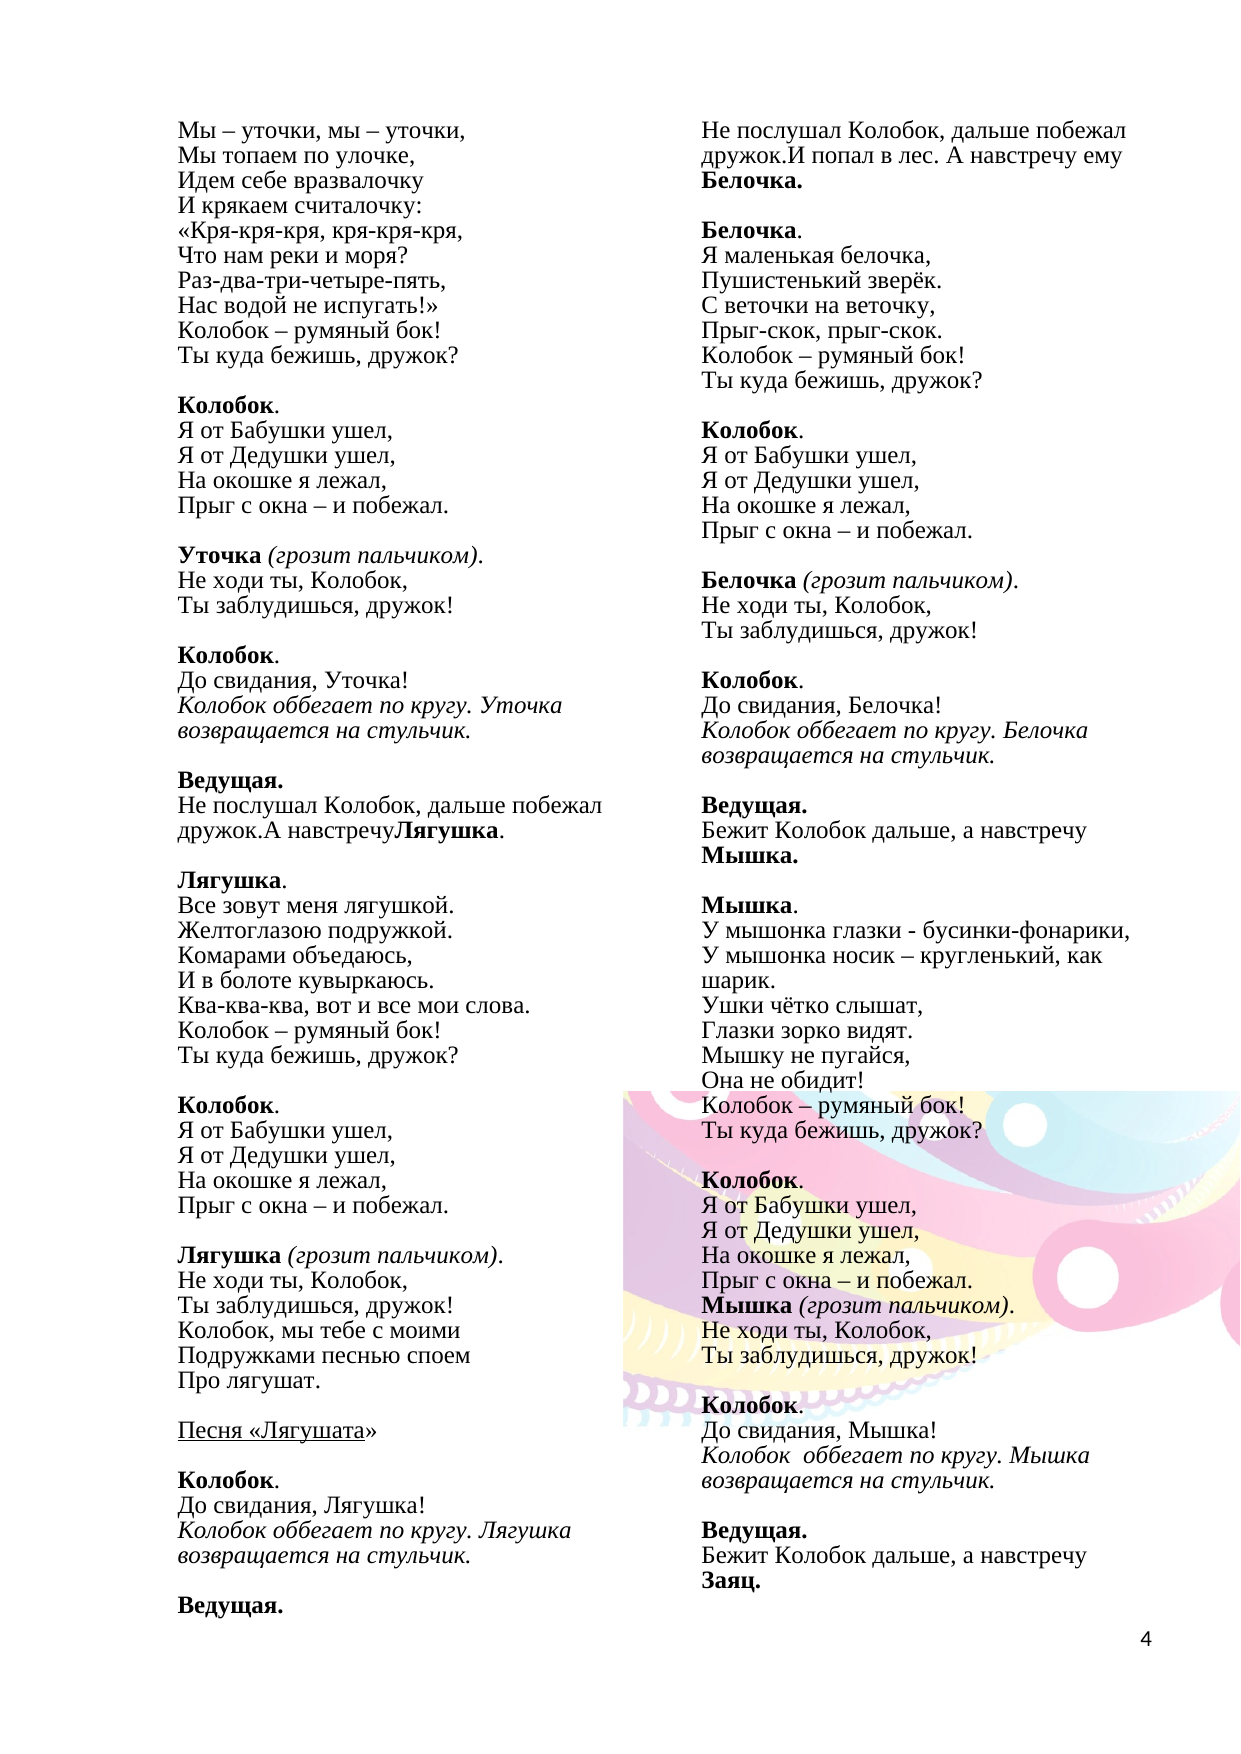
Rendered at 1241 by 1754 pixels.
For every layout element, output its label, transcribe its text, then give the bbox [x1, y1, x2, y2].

text Колобок оббегает по кругу. Мышка возвращается на стульчик. [701, 1443, 1152, 1493]
text Нас водой не испугать!» [177, 293, 627, 318]
text До свидания, Белочка! [701, 693, 1152, 718]
text Идем себе вразвалочку [177, 168, 627, 193]
text Я от Бабушки ушел, [701, 443, 1152, 468]
text У мышонка глазки - бусинки-фонарики, [701, 918, 1152, 943]
text Ты куда бежишь, дружок? [177, 1043, 627, 1068]
text Ты куда бежишь, дружок? [177, 343, 627, 368]
text Раз-два-три-четыре-пять, [177, 268, 627, 293]
text С веточки на веточку, [701, 293, 1152, 318]
text Не послушал Колобок, дальше побежал дружок.А навстречуЛягушка. [177, 793, 627, 843]
text На окошке я лежал, [177, 468, 627, 493]
text Желтоглазою подружкой. [177, 918, 627, 943]
picture [623, 1091, 1241, 1754]
text Колобок. [177, 1468, 627, 1493]
text Я от Дедушки ушел, [701, 1218, 1152, 1243]
text Ты заблудишься, дружок! [701, 1343, 1152, 1368]
text Колобок – румяный бок! [177, 318, 627, 343]
text Колобок – румяный бок! [701, 343, 1152, 368]
text Прыг-скок, прыг-скок. [701, 318, 1152, 343]
text Колобок. [701, 668, 1152, 693]
text Уточка (грозит пальчиком). [177, 543, 627, 568]
text Мышка. [701, 893, 1152, 918]
text Колобок, мы тебе с моими [177, 1318, 627, 1343]
text Колобок. [701, 1393, 1152, 1418]
text Прыг с окна – и побежал. [701, 1268, 1152, 1293]
text Я от Бабушки ушел, [177, 1118, 627, 1143]
text Бежит Колобок дальше, а навстречу Заяц. [701, 1543, 1152, 1593]
text Колобок – румяный бок! [177, 1018, 627, 1043]
text Не ходи ты, Колобок, [177, 568, 627, 593]
text Мышку не пугайся, [701, 1043, 1152, 1068]
text Что нам реки и моря? [177, 243, 627, 268]
text Я от Дедушки ушел, [701, 468, 1152, 493]
text Колобок. [177, 1093, 627, 1118]
text Ты заблудишься, дружок! [177, 593, 627, 618]
text Ты заблудишься, дружок! [177, 1293, 627, 1318]
text Мы топаем по улочке, [177, 143, 627, 168]
text Песня «Лягушата» [177, 1418, 627, 1443]
text Мы – уточки, мы – уточки, [177, 118, 627, 143]
text Ты куда бежишь, дружок? [701, 368, 1152, 393]
text Все зовут меня лягушкой. [177, 893, 627, 918]
text Колобок – румяный бок! [701, 1093, 1152, 1118]
text Глазки зорко видят. [701, 1018, 1152, 1043]
text Ушки чётко слышат, [701, 993, 1152, 1018]
text Лягушка (грозит пальчиком). [177, 1243, 627, 1268]
text На окошке я лежал, [177, 1168, 627, 1193]
text Я от Дедушки ушел, [177, 443, 627, 468]
text Мышка (грозит пальчиком). [701, 1293, 1152, 1318]
text Про лягушат. [177, 1368, 627, 1393]
text На окошке я лежал, [701, 1243, 1152, 1268]
text Ведущая. [177, 768, 627, 793]
text До свидания, Уточка! [177, 668, 627, 693]
text Не ходи ты, Колобок, [177, 1268, 627, 1293]
text Колобок оббегает по кругу. Уточка возвращается на стульчик. [177, 693, 627, 743]
text Ты заблудишься, дружок! [701, 618, 1152, 643]
text Прыг с окна – и побежал. [701, 518, 1152, 543]
text До свидания, Лягушка! [177, 1493, 627, 1518]
text Колобок. [177, 393, 627, 418]
text До свидания, Мышка! [701, 1418, 1152, 1443]
text Пушистенький зверёк. [701, 268, 1152, 293]
text Ква-ква-ква, вот и все мои слова. [177, 993, 627, 1018]
text Комарами объедаюсь, [177, 943, 627, 968]
text Прыг с окна – и побежал. [177, 1193, 627, 1218]
text Не послушал Колобок, дальше побежал дружок.И попал в лес. А навстречу ему Белочка. [701, 118, 1152, 193]
text У мышонка носик – кругленький, как шарик. [701, 943, 1152, 993]
text Ведущая. [701, 793, 1152, 818]
text Подружками песнью споем [177, 1343, 627, 1368]
text И в болоте кувыркаюсь. [177, 968, 627, 993]
text Белочка (грозит пальчиком). [701, 568, 1152, 593]
text Не ходи ты, Колобок, [701, 1318, 1152, 1343]
text Я от Бабушки ушел, [177, 418, 627, 443]
text «Кря-кря-кря, кря-кря-кря, [177, 218, 627, 243]
text Ты куда бежишь, дружок? [701, 1118, 1152, 1143]
text Она не обидит! [701, 1068, 1152, 1093]
text Колобок оббегает по кругу. Лягушка возвращается на стульчик. [177, 1518, 627, 1568]
text Колобок. [701, 418, 1152, 443]
text Бежит Колобок дальше, а навстречу Мышка. [701, 818, 1152, 868]
text Белочка. [701, 218, 1152, 243]
text Я маленькая белочка, [701, 243, 1152, 268]
text Колобок оббегает по кругу. Белочка возвращается на стульчик. [701, 718, 1152, 768]
text Ведущая. [177, 1593, 627, 1618]
text Я от Бабушки ушел, [701, 1193, 1152, 1218]
text Прыг с окна – и побежал. [177, 493, 627, 518]
text На окошке я лежал, [701, 493, 1152, 518]
text Ведущая. [701, 1518, 1152, 1543]
text Лягушка. [177, 868, 627, 893]
text Колобок. [177, 643, 627, 668]
text Колобок. [701, 1168, 1152, 1193]
text И крякаем считалочку: [177, 193, 627, 218]
text Я от Дедушки ушел, [177, 1143, 627, 1168]
text Не ходи ты, Колобок, [701, 593, 1152, 618]
